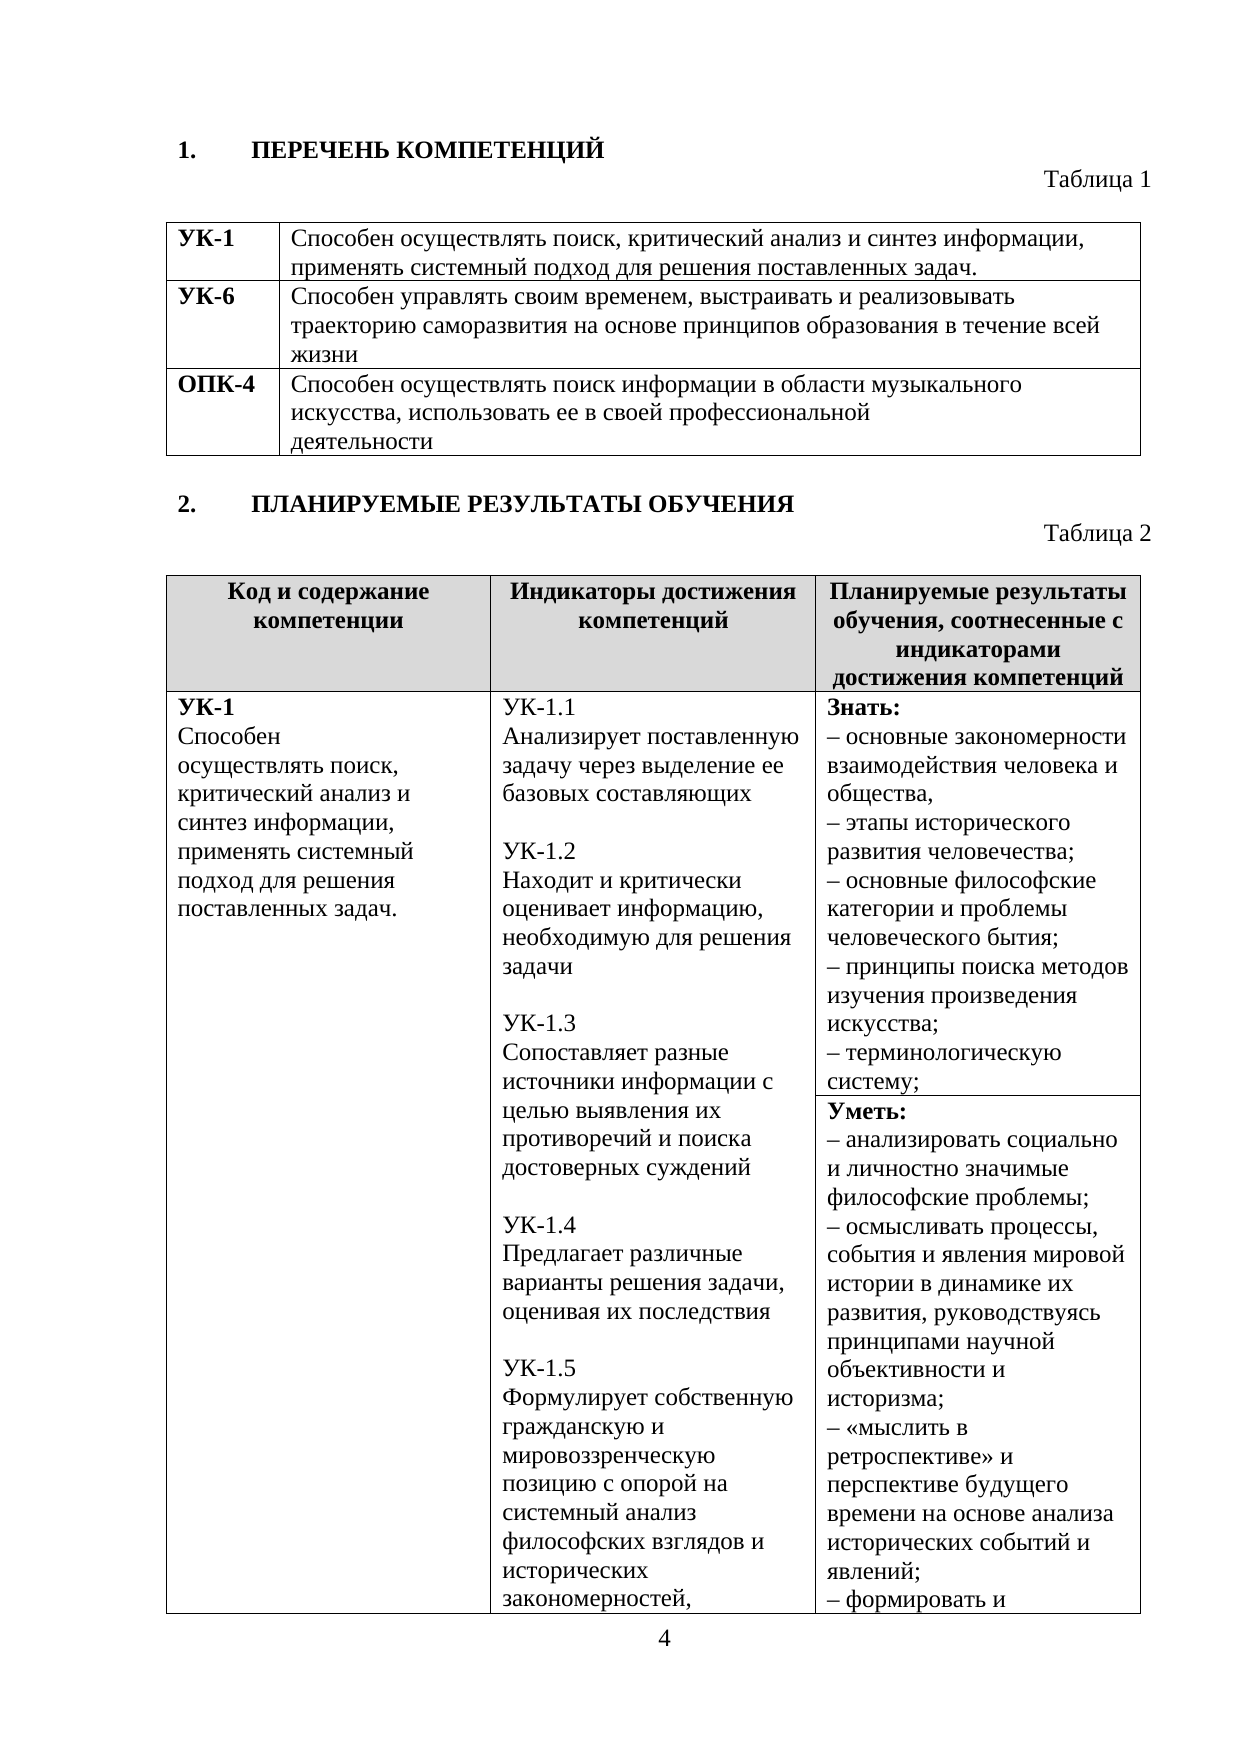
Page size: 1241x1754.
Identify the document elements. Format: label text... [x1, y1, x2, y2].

list Таблица 2 [177, 518, 1152, 546]
table_cell УК-6 [167, 281, 279, 368]
table_cell УК-1 Способен осуществлять поиск, критический анализ и синтез информации, применять системный подход для решения поставленных задач. [167, 692, 490, 1613]
table_cell УК-1.1 Анализирует поставленную задачу через выделение ее базовых составляющих УК-1.2 Находит и критически оценивает информацию, необходимую для решения задачи УК-1.3 Сопоставляет разные источники информации с целью выявления их противоречий и поиска достоверных суждений УК-1.4 Предлагает различные варианты решения задачи, оценивая их последствия УК-1.5 Формулирует собственную гражданскую и мировоззренческую позицию с опорой на системный анализ философских взглядов и исторических закономерностей, процессов, явлений и событий [491, 692, 815, 1613]
table_cell ОПК-4 [167, 369, 279, 455]
table_cell Знать: – основные закономерности взаимодействия человека и общества, – этапы исторического развития человечества; – основные философские категории и проблемы человеческого бытия; – принципы поиска методов изучения произведения искусства; – терминологическую систему; [816, 692, 1140, 1095]
table_header УК-1 [167, 223, 279, 280]
list Таблица 1 [177, 164, 1152, 193]
subtitle ПЕРЕЧЕНЬ КОМПЕТЕНЦИЙ [177, 136, 1152, 164]
table_cell Способен осуществлять поиск информации в области музыкального искусства, использовать ее в своей профессиональной деятельности [280, 369, 1140, 455]
table_header Планируемые результаты обучения, соотнесенные с индикаторами достижения компетенций [816, 576, 1140, 691]
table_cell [816, 1096, 1140, 1613]
table_header Способен осуществлять поиск, критический анализ и синтез информации, применять системный подход для решения поставленных задач. [280, 223, 1140, 280]
table_header Индикаторы достижения компетенций [491, 576, 815, 691]
table_cell Способен управлять своим временем, выстраивать и реализовывать траекторию саморазвития на основе принципов образования в течение всей жизни [280, 281, 1140, 368]
subtitle ПЛАНИРУЕМЫЕ РЕЗУЛЬТАТЫ ОБУЧЕНИЯ [177, 489, 1152, 518]
table_header Код и содержание компетенции [167, 576, 490, 691]
